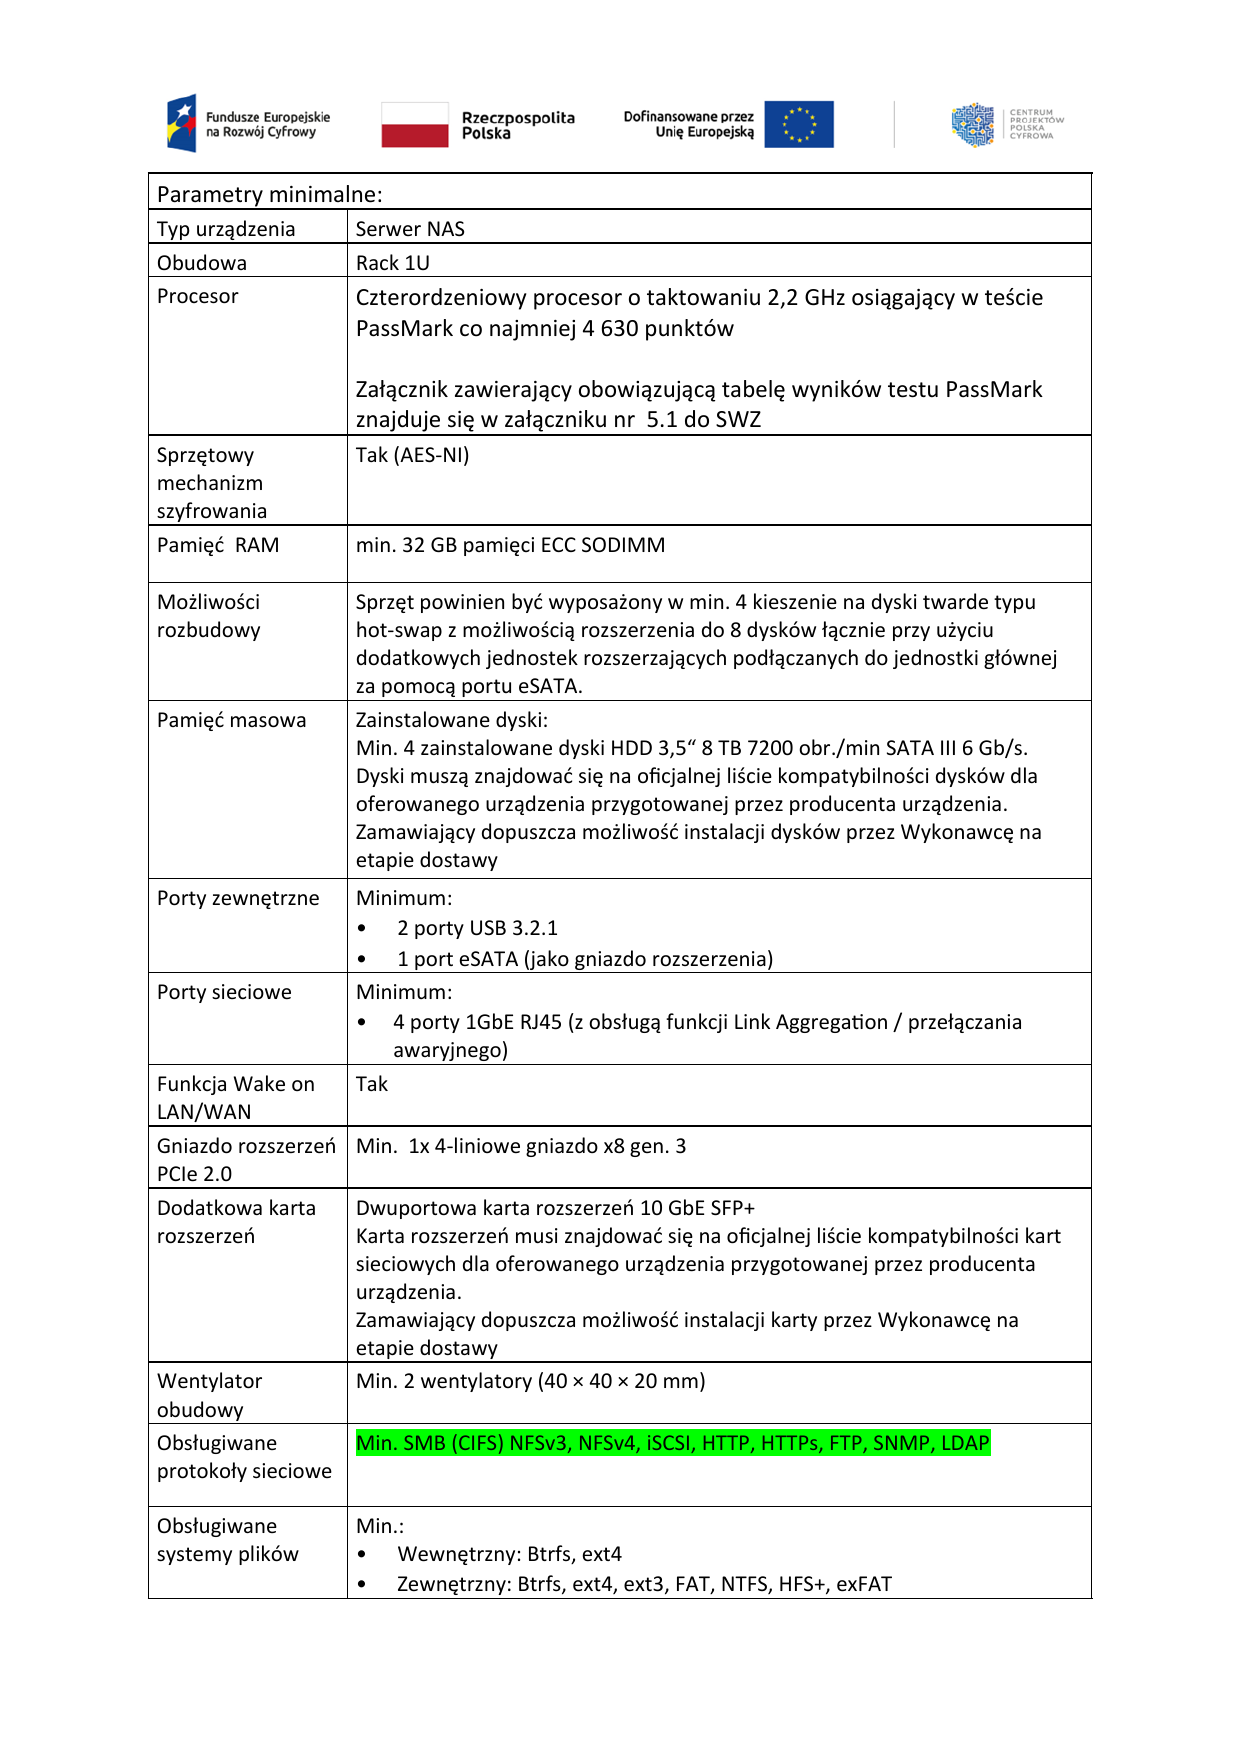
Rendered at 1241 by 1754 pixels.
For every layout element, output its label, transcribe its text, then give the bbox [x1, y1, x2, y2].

table_cell Minimum: • 2 porty USB 3.2.1 • 1 port eSATA (jako gniazdo rozszerzenia) [348, 879, 1091, 972]
picture [147, 73, 1093, 172]
table_cell Rack 1U [348, 244, 1091, 276]
table_cell Min. 2 wentylatory (40 × 40 × 20 mm) [348, 1363, 1091, 1423]
table_cell Sprzęt powinien być wyposażony w min. 4 kieszenie na dyski twarde typu hot-swap z możliwością rozszerzenia do 8 dysków łącznie przy użyciu dodatkowych jednostek rozszerzających podłączanych do jednostki głównej za pomocą portu eSATA. [348, 583, 1091, 699]
table_cell Porty zewnętrzne [149, 879, 347, 972]
table_cell Serwer NAS [348, 210, 1091, 242]
table_cell Gniazdo rozszerzeń PCIe 2.0 [149, 1127, 347, 1187]
table_cell Tak [348, 1065, 1091, 1125]
table_cell Procesor [149, 277, 347, 434]
table_cell Możliwości rozbudowy [149, 583, 347, 699]
table_cell Pamięć masowa [149, 701, 347, 878]
table_cell Tak (AES-NI) [348, 436, 1091, 524]
table_cell Min. 1x 4-liniowe gniazdo x8 gen. 3 [348, 1127, 1091, 1187]
table_cell Zainstalowane dyski: Min. 4 zainstalowane dyski HDD 3,5“ 8 TB 7200 obr./min SATA III 6 Gb/s. Dyski muszą znajdować się na oficjalnej liście kompatybilności dysków dla oferowanego urządzenia przygotowanej przez producenta urządzenia. Zamawiający dopuszcza możliwość instalacji dysków przez Wykonawcę na etapie dostawy [348, 701, 1091, 878]
table_cell Funkcja Wake on LAN/WAN [149, 1065, 347, 1125]
table_cell min. 32 GB pamięci ECC SODIMM [348, 526, 1091, 582]
table_cell Min.: • Wewnętrzny: Btrfs, ext4 • Zewnętrzny: Btrfs, ext4, ext3, FAT, NTFS, HFS+, exFAT [348, 1507, 1091, 1597]
table_cell Dwuportowa karta rozszerzeń 10 GbE SFP+ Karta rozszerzeń musi znajdować się na oficjalnej liście kompatybilności kart sieciowych dla oferowanego urządzenia przygotowanej przez producenta urządzenia. Zamawiający dopuszcza możliwość instalacji karty przez Wykonawcę na etapie dostawy [348, 1189, 1091, 1361]
table_cell Minimum: • 4 porty 1GbE RJ45 (z obsługą funkcji Link Aggregation / przełączania awaryjnego) [348, 973, 1091, 1063]
table_header Parametry minimalne: [149, 174, 1091, 208]
table_cell Czterordzeniowy procesor o taktowaniu 2,2 GHz osiągający w teście PassMark co najmniej 4 630 punktów Załącznik zawierający obowiązującą tabelę wyników testu PassMark znajduje się w załączniku nr 5.1 do SWZ [348, 277, 1091, 434]
table_cell Typ urządzenia [149, 210, 347, 242]
table_cell Sprzętowy mechanizm szyfrowania [149, 436, 347, 524]
table_cell Obsługiwane systemy plików [149, 1507, 347, 1597]
table_cell Porty sieciowe [149, 973, 347, 1063]
table_cell Wentylator obudowy [149, 1363, 347, 1423]
table_cell Dodatkowa karta rozszerzeń [149, 1189, 347, 1361]
table_cell Min. SMB (CIFS) NFSv3, NFSv4, iSCSI, HTTP, HTTPs, FTP, SNMP, LDAP [348, 1424, 1091, 1506]
table_cell Obudowa [149, 244, 347, 276]
table_cell Obsługiwane protokoły sieciowe [149, 1424, 347, 1506]
table_cell Pamięć RAM [149, 526, 347, 582]
